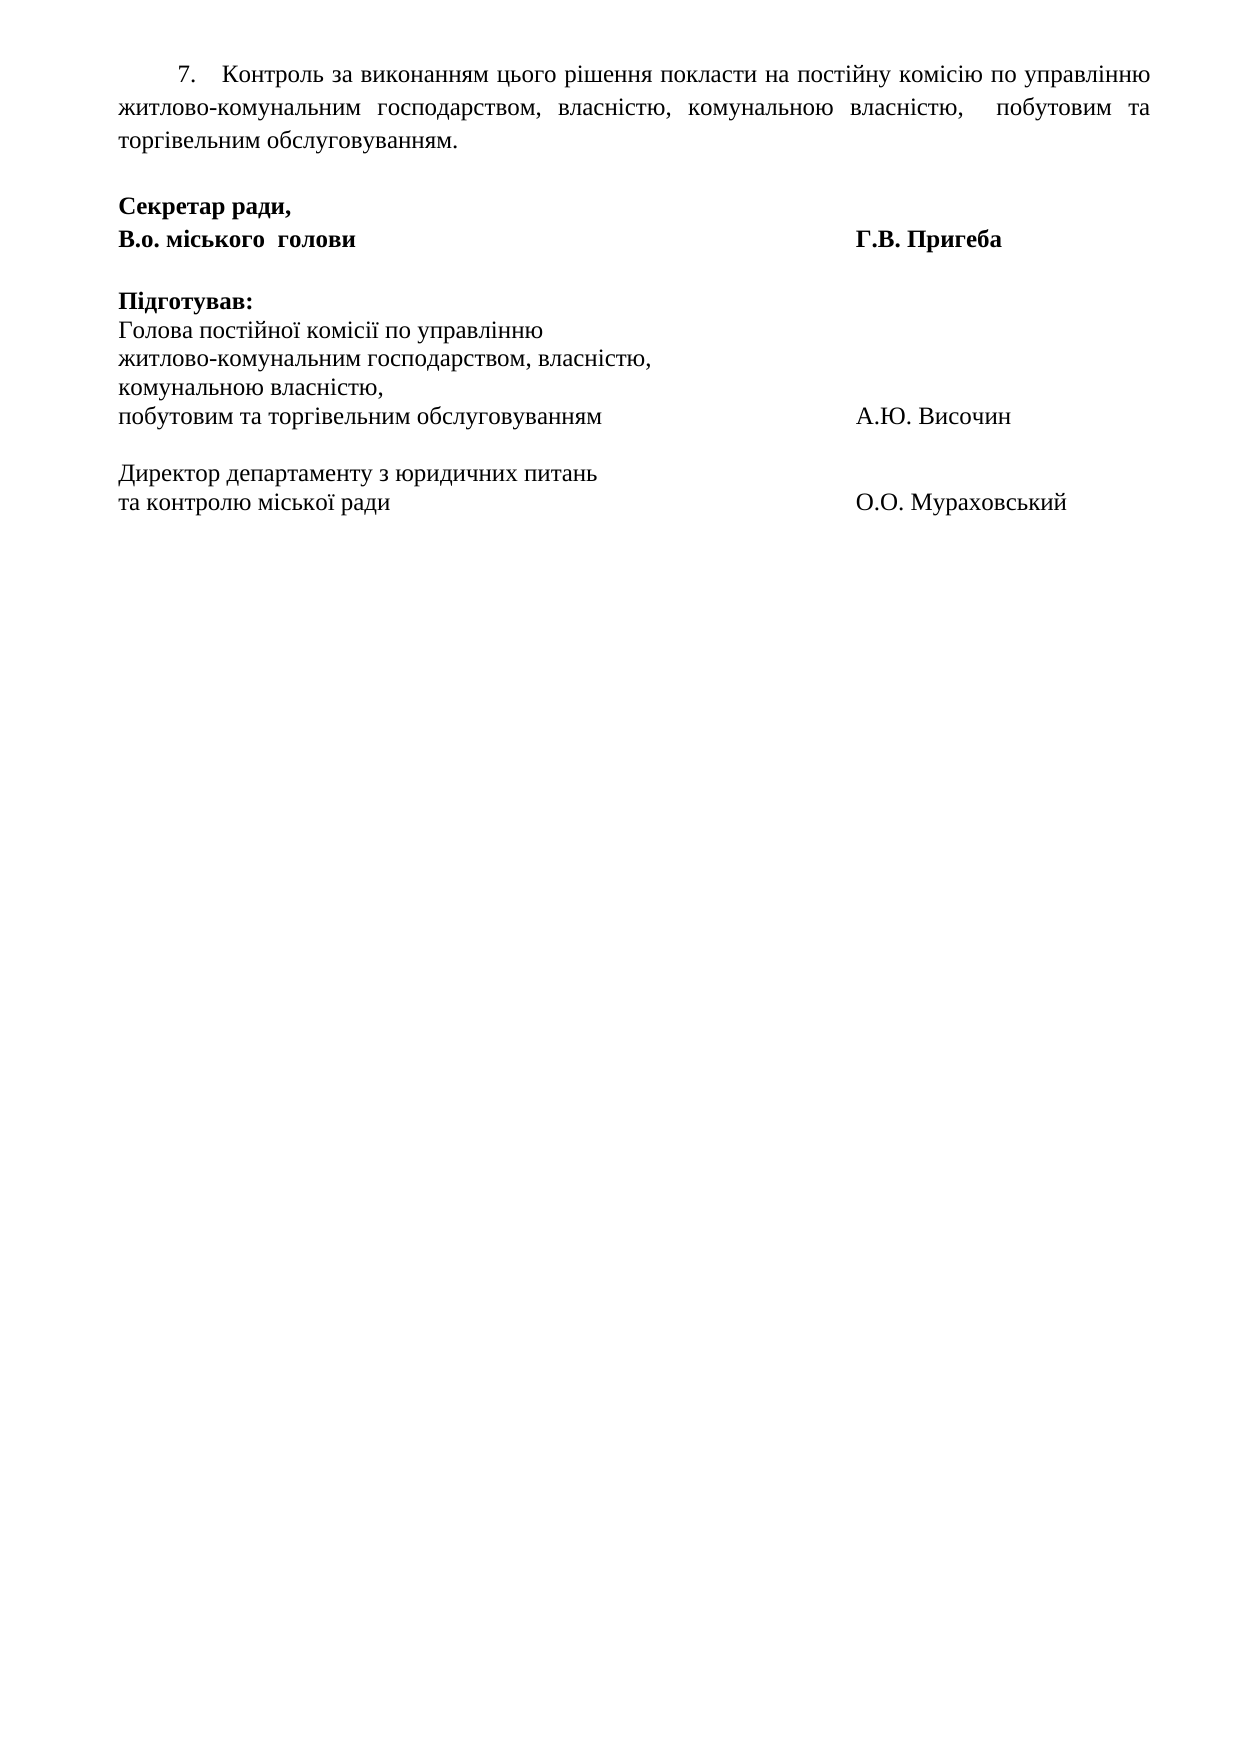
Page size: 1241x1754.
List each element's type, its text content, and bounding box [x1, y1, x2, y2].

text Секретар ради, [118, 191, 1152, 220]
text В.о. міського голови Г.В. Пригеба [118, 224, 1152, 253]
text Голова постійної комісії по управлінню [118, 315, 1152, 343]
text житлово-комунальним господарством, власністю, [118, 343, 1152, 372]
text побутовим та торгівельним обслуговуванням А.Ю. Височин [118, 401, 1152, 430]
text та контролю міської ради О.О. Мураховський [118, 487, 1152, 516]
text комунальною власністю, [118, 372, 1152, 401]
text Підготував: [118, 286, 1152, 315]
text 7. Контроль за виконанням цього рішення покласти на постійну комісію по управлінню житлово-комунальним господарством, власністю, комунальною власністю, побутовим та торгівельним обслуговуванням. [118, 59, 1152, 154]
text Директор департаменту з юридичних питань [118, 458, 1152, 487]
